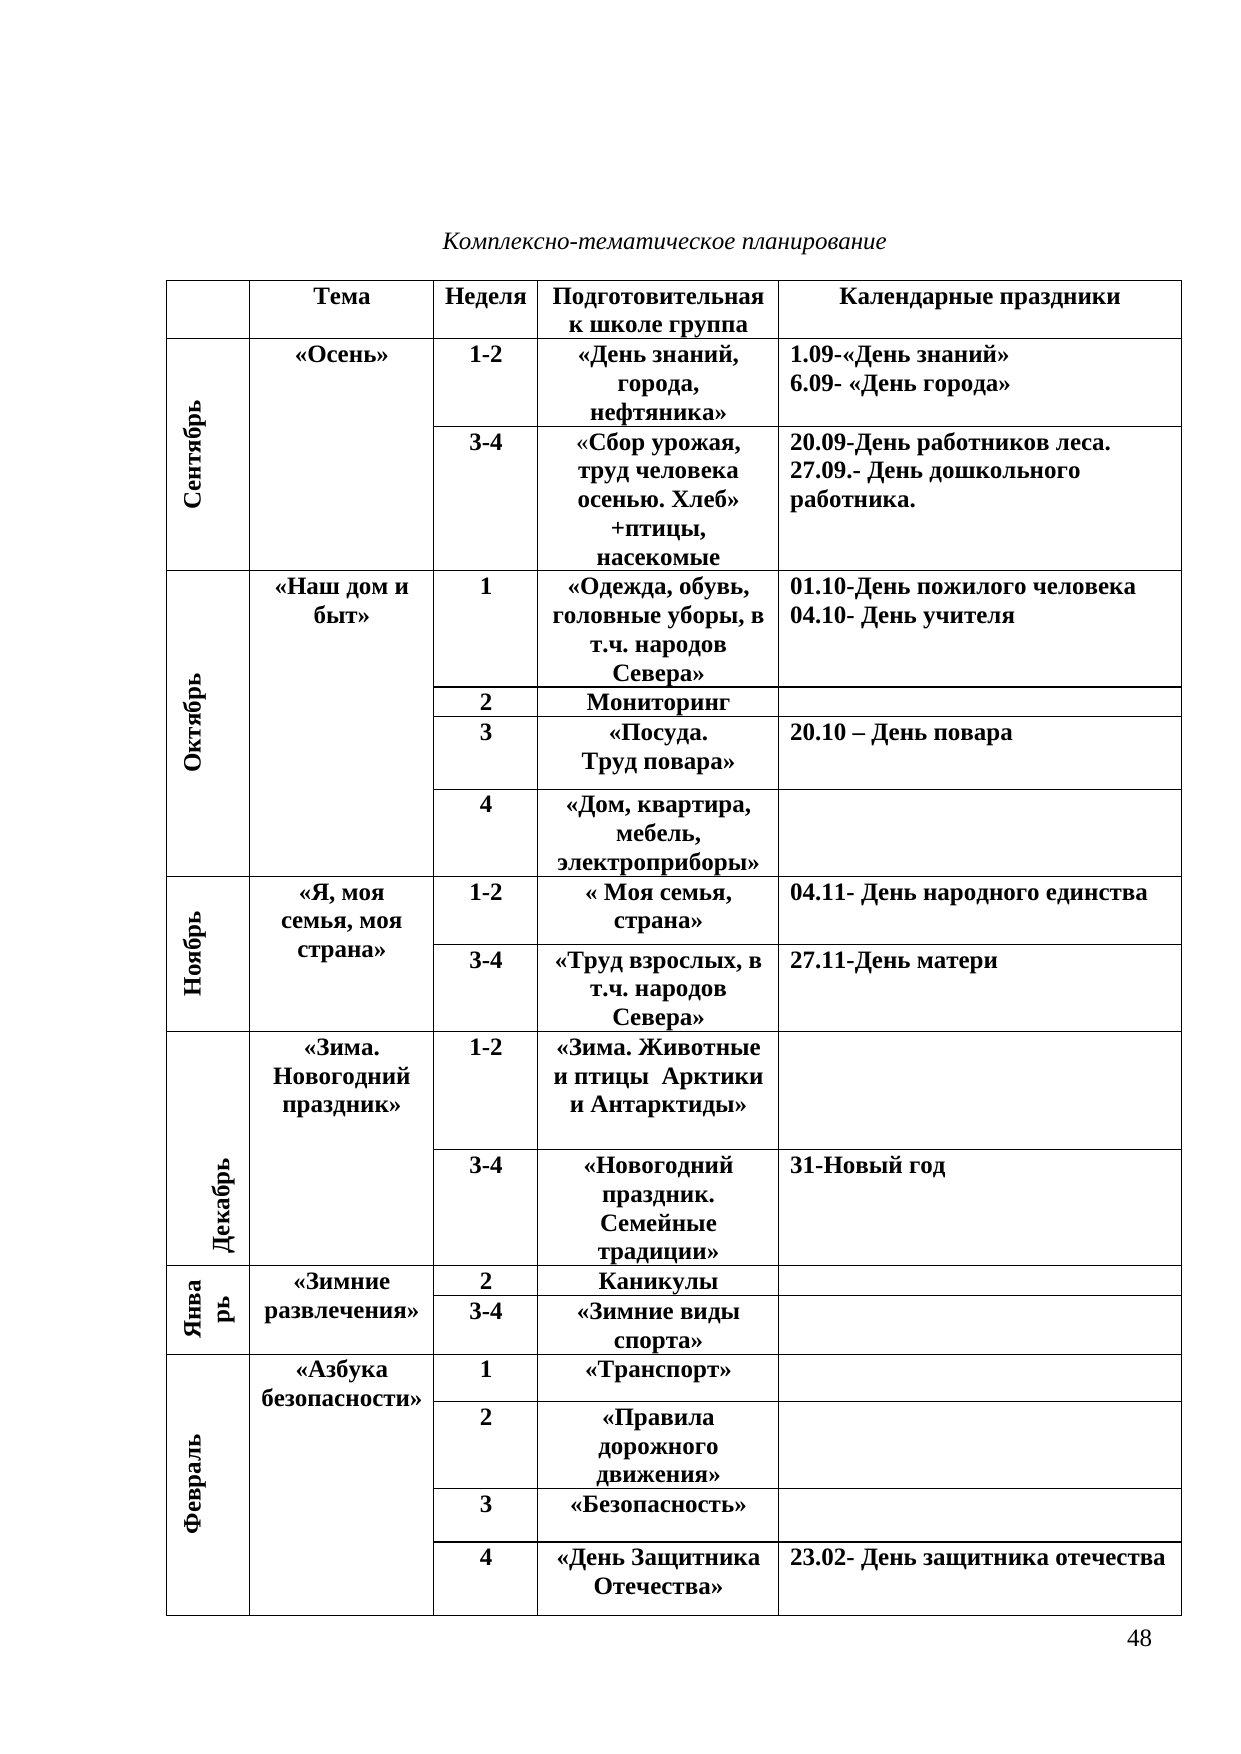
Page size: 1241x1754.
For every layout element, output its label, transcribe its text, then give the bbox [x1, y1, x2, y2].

table_cell 1.09-«День знаний» 6.09- «День города» [779, 339, 1181, 426]
table_cell 4 [434, 1543, 537, 1614]
table_cell 3-4 [434, 1296, 537, 1353]
table_cell 3-4 [434, 427, 537, 570]
table_cell «Транспорт» [538, 1355, 778, 1401]
table_cell «Правила дорожного движения» [538, 1402, 778, 1488]
table_cell 1-2 [434, 877, 537, 944]
table_cell Декабрь [167, 1032, 249, 1265]
table_cell «День Защитника Отечества» [538, 1543, 778, 1614]
table_cell «Одежда, обувь, головные уборы, в т.ч. народов Севера» [538, 571, 778, 686]
table_cell «Зимние виды спорта» [538, 1296, 778, 1353]
table_cell 27.11-День матери [779, 945, 1181, 1031]
table_cell «Я, моя семья, моя страна» [250, 877, 433, 1031]
table_cell «Труд взрослых, в т.ч. народов Севера» [538, 945, 778, 1031]
table_cell «Новогодний праздник. Семейные традиции» [538, 1150, 778, 1265]
table_header Тема [250, 281, 433, 338]
table_cell «Дом, квартира, мебель, электроприборы» [538, 790, 778, 876]
table_cell Февраль [167, 1355, 249, 1614]
table_cell [779, 1266, 1181, 1295]
table_cell «Безопасность» [538, 1489, 778, 1541]
text Комплексно-тематическое планирование [177, 226, 1152, 254]
table_cell 3-4 [434, 1150, 537, 1265]
table_cell 1-2 [434, 339, 537, 426]
table_cell 2 [434, 688, 537, 716]
table_cell «Азбука безопасности» [250, 1355, 433, 1614]
table_cell [779, 1489, 1181, 1541]
table_cell 2 [434, 1402, 537, 1488]
table_cell 01.10-День пожилого человека 04.10- День учителя [779, 571, 1181, 686]
table_cell 23.02- День защитника отечества [779, 1543, 1181, 1614]
table_cell «Зима. Животные и птицы Арктики и Антарктиды» [538, 1032, 778, 1149]
table_cell «Осень» [250, 339, 433, 570]
table_cell 3-4 [434, 945, 537, 1031]
table_cell 04.11- День народного единства [779, 877, 1181, 944]
table_cell 1 [434, 571, 537, 686]
table_header Неделя [434, 281, 537, 338]
table_cell Каникулы [538, 1266, 778, 1295]
table_cell «Зимние развлечения» [250, 1266, 433, 1353]
table_cell 3 [434, 1489, 537, 1541]
table_cell Сентябрь [167, 339, 249, 570]
table_cell 20.10 – День повара [779, 717, 1181, 788]
table_cell 4 [434, 790, 537, 876]
table_cell Январь [167, 1266, 249, 1353]
table_cell «Сбор урожая, труд человека осенью. Хлеб» +птицы, насекомые [538, 427, 778, 570]
table_cell «Зима. Новогодний праздник» [250, 1032, 433, 1265]
table_cell [779, 1355, 1181, 1401]
table_cell [779, 1402, 1181, 1488]
table_cell Мониторинг [538, 688, 778, 716]
table_cell [779, 688, 1181, 716]
table_cell 1 [434, 1355, 537, 1401]
table_cell [779, 790, 1181, 876]
table_cell 2 [434, 1266, 537, 1295]
table_cell «День знаний, города, нефтяника» [538, 339, 778, 426]
table_cell «Наш дом и быт» [250, 571, 433, 876]
table_cell «Посуда. Труд повара» [538, 717, 778, 788]
table_header Подготовительная к школе группа [538, 281, 778, 338]
table_header [167, 281, 249, 338]
table_cell Ноябрь [167, 877, 249, 1031]
table_cell [779, 1032, 1181, 1149]
table_cell 31-Новый год [779, 1150, 1181, 1265]
table_cell Октябрь [167, 571, 249, 876]
table_cell 3 [434, 717, 537, 788]
table_cell 20.09-День работников леса. 27.09.- День дошкольного работника. [779, 427, 1181, 570]
table_cell 1-2 [434, 1032, 537, 1149]
table_cell [779, 1296, 1181, 1353]
table_cell « Моя семья, страна» [538, 877, 778, 944]
table_header Календарные праздники [779, 281, 1181, 338]
